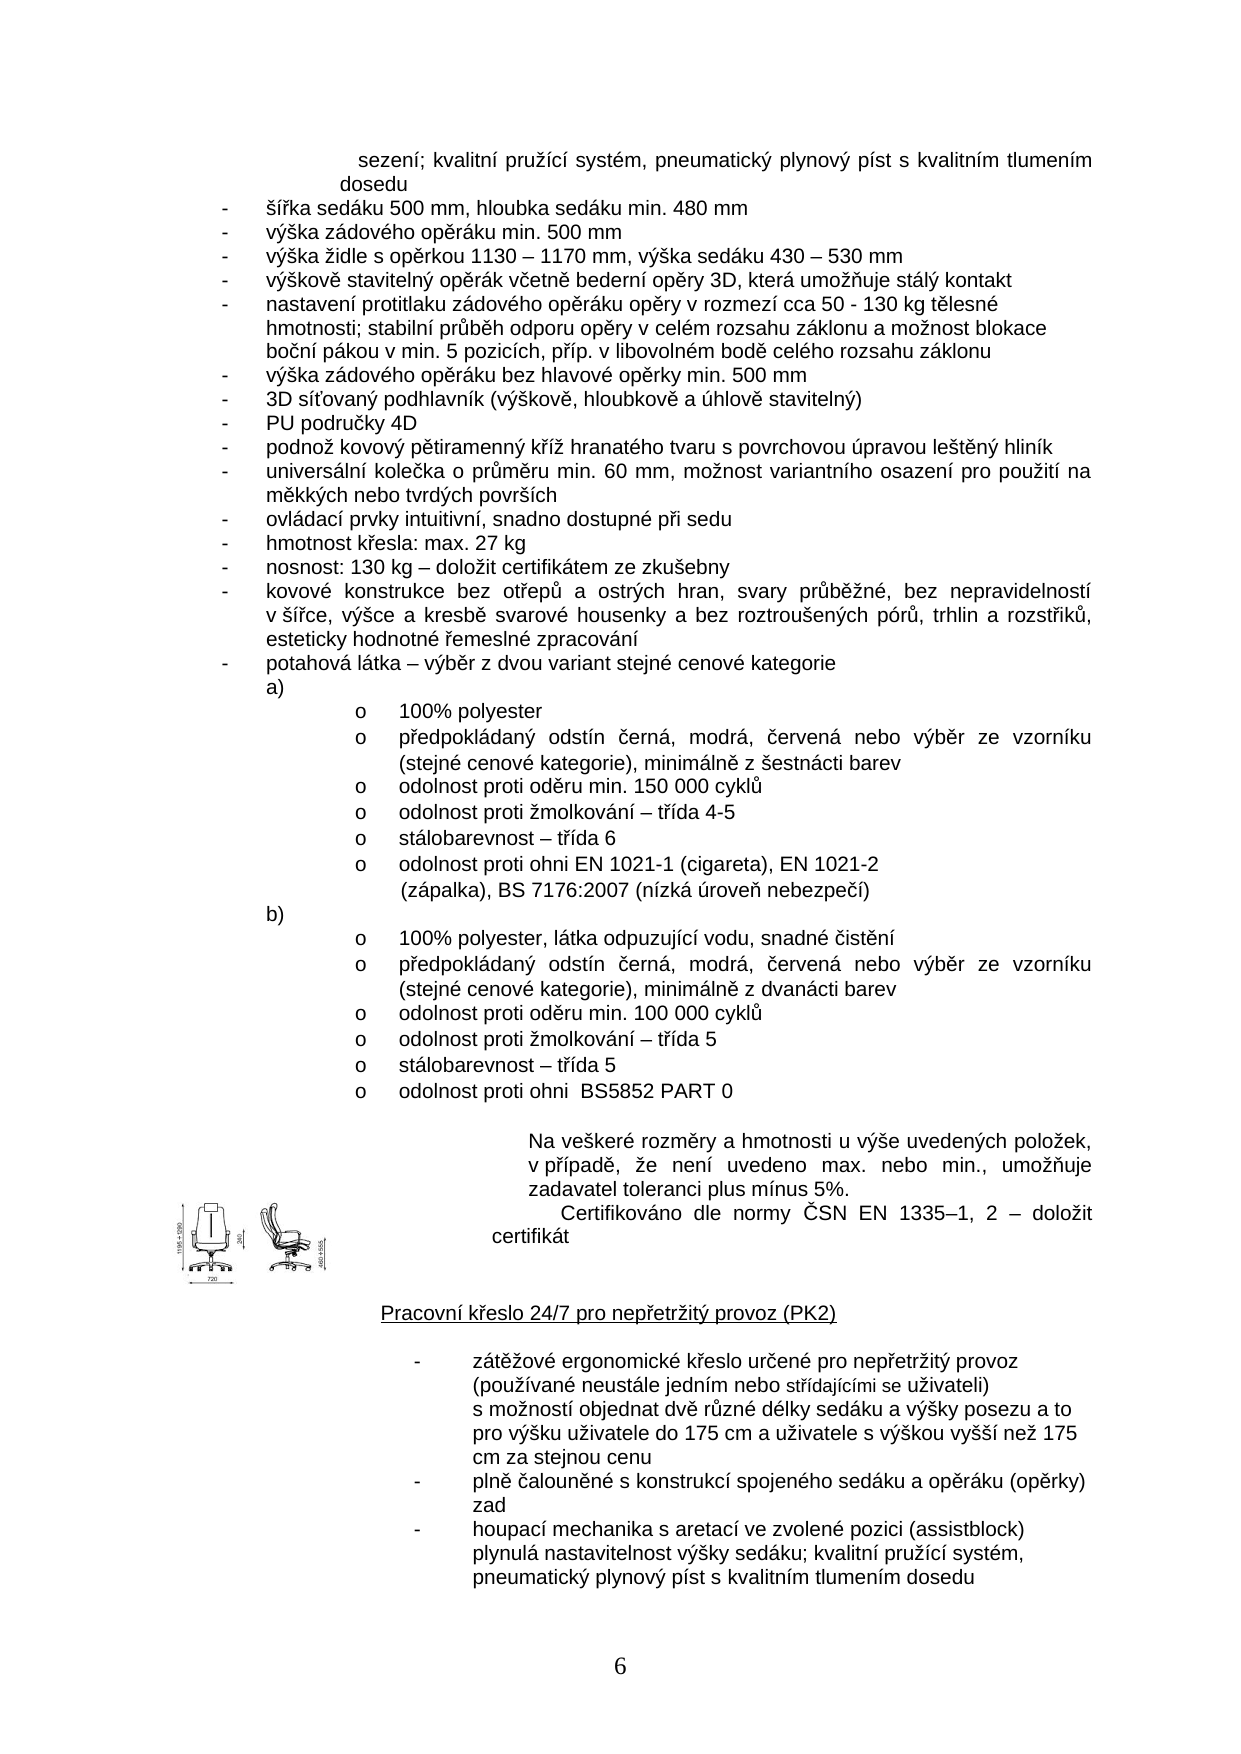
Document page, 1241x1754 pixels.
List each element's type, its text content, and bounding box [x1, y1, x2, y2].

list houpací mechanika s aretací ve zvolené pozici (assistblock) plynulá nastavitelnost výšky sedáku; kvalitní pružící systém, pneumatický plynový píst s kvalitním tlumením dosedu [413, 1517, 1093, 1588]
list plně čalouněné s konstrukcí spojeného sedáku a opěráku (opěrky) zad [413, 1469, 1093, 1517]
list kovové konstrukce bez otřepů a ostrých hran, svary průběžné, bez nepravidelností v šířce, výšce a kresbě svarové housenky a bez roztroušených pórů, trhlin a rozstřiků, esteticky hodnotné řemeslné zpracování [221, 579, 1093, 651]
list odolnost proti žmolkování – třída 4-5 [354, 800, 1093, 826]
text sezení; kvalitní pružící systém, pneumatický plynový píst s kvalitním tlumením dosedu [281, 148, 1093, 196]
text Na veškeré rozměry a hmotnosti u výše uvedených položek, v případě, že není uvedeno max. nebo min., umožňuje zadavatel toleranci plus mínus 5%. [295, 1128, 1093, 1200]
list odolnost proti žmolkování – třída 5 [354, 1027, 1093, 1053]
list šířka sedáku 500 mm, hloubka sedáku min. 480 mm [221, 196, 1093, 219]
list výškově stavitelný opěrák včetně bederní opěry 3D, která umožňuje stálý kontakt [221, 267, 1093, 291]
list nosnost: 130 kg – doložit certifikátem ze zkušebny [221, 555, 1093, 579]
list předpokládaný odstín černá, modrá, červená nebo výběr ze vzorníku (stejné cenové kategorie), minimálně z dvanácti barev [354, 951, 1093, 1001]
list PU područky 4D [221, 411, 1093, 435]
list odolnost proti oděru min. 150 000 cyklů [354, 774, 1093, 800]
list stálobarevnost – třída 5 [354, 1053, 1093, 1079]
text b) [266, 902, 1093, 926]
list ovládací prvky intuitivní, snadno dostupné při sedu [221, 507, 1093, 531]
text (zápalka), BS 7176:2007 (nízká úroveň nebezpečí) [354, 878, 1093, 902]
list 3D síťovaný podhlavník (výškově, hloubkově a úhlově stavitelný) [221, 387, 1093, 411]
list Certifikováno dle normy ČSN EN 1335–1, 2 – doložit certifikát [362, 1200, 1093, 1248]
list výška zádového opěráku min. 500 mm [221, 219, 1093, 243]
list odolnost proti oděru min. 100 000 cyklů [354, 1001, 1093, 1027]
list universální kolečka o průměru min. 60 mm, možnost variantního osazení pro použití na měkkých nebo tvrdých površích [221, 459, 1093, 507]
list potahová látka – výběr z dvou variant stejné cenové kategorie [221, 651, 1093, 675]
list stálobarevnost – třída 6 [354, 826, 1093, 852]
list podnož kovový pětiramenný kříž hranatého tvaru s povrchovou úpravou leštěný hliník [221, 435, 1093, 459]
list výška zádového opěráku bez hlavové opěrky min. 500 mm [221, 363, 1093, 387]
list výška židle s opěrkou 1130 – 1170 mm, výška sedáku 430 – 530 mm [221, 243, 1093, 267]
text Pracovní křeslo 24/7 pro nepřetržitý provoz (PK2) [362, 1301, 1093, 1325]
list hmotnost křesla: max. 27 kg [221, 531, 1093, 555]
picture [137, 1136, 362, 1345]
list předpokládaný odstín černá, modrá, červená nebo výběr ze vzorníku (stejné cenové kategorie), minimálně z šestnácti barev [354, 724, 1093, 774]
list nastavení protitlaku zádového opěráku opěry v rozmezí cca 50 - 130 kg tělesné hmotnosti; stabilní průběh odporu opěry v celém rozsahu záklonu a možnost blokace boční pákou v min. 5 pozicích, příp. v libovolném bodě celého rozsahu záklonu [221, 291, 1093, 363]
text - zátěžové ergonomické křeslo určené pro nepřetržitý provoz (používané neustále jedním nebo střídajícími se uživateli) s možností objednat dvě různé délky sedáku a výšky posezu a to pro výšku uživatele do 175 cm a uživatele s výškou vyšší než 175 cm za stejnou cenu [413, 1349, 1093, 1469]
list odolnost proti ohni EN 1021-1 (cigareta), EN 1021-2 [354, 852, 1093, 878]
list odolnost proti ohni BS5852 PART 0 [354, 1079, 1093, 1104]
list 100% polyester [354, 699, 1093, 724]
text a) [266, 675, 1093, 699]
list 100% polyester, látka odpuzující vodu, snadné čistění [354, 926, 1093, 951]
